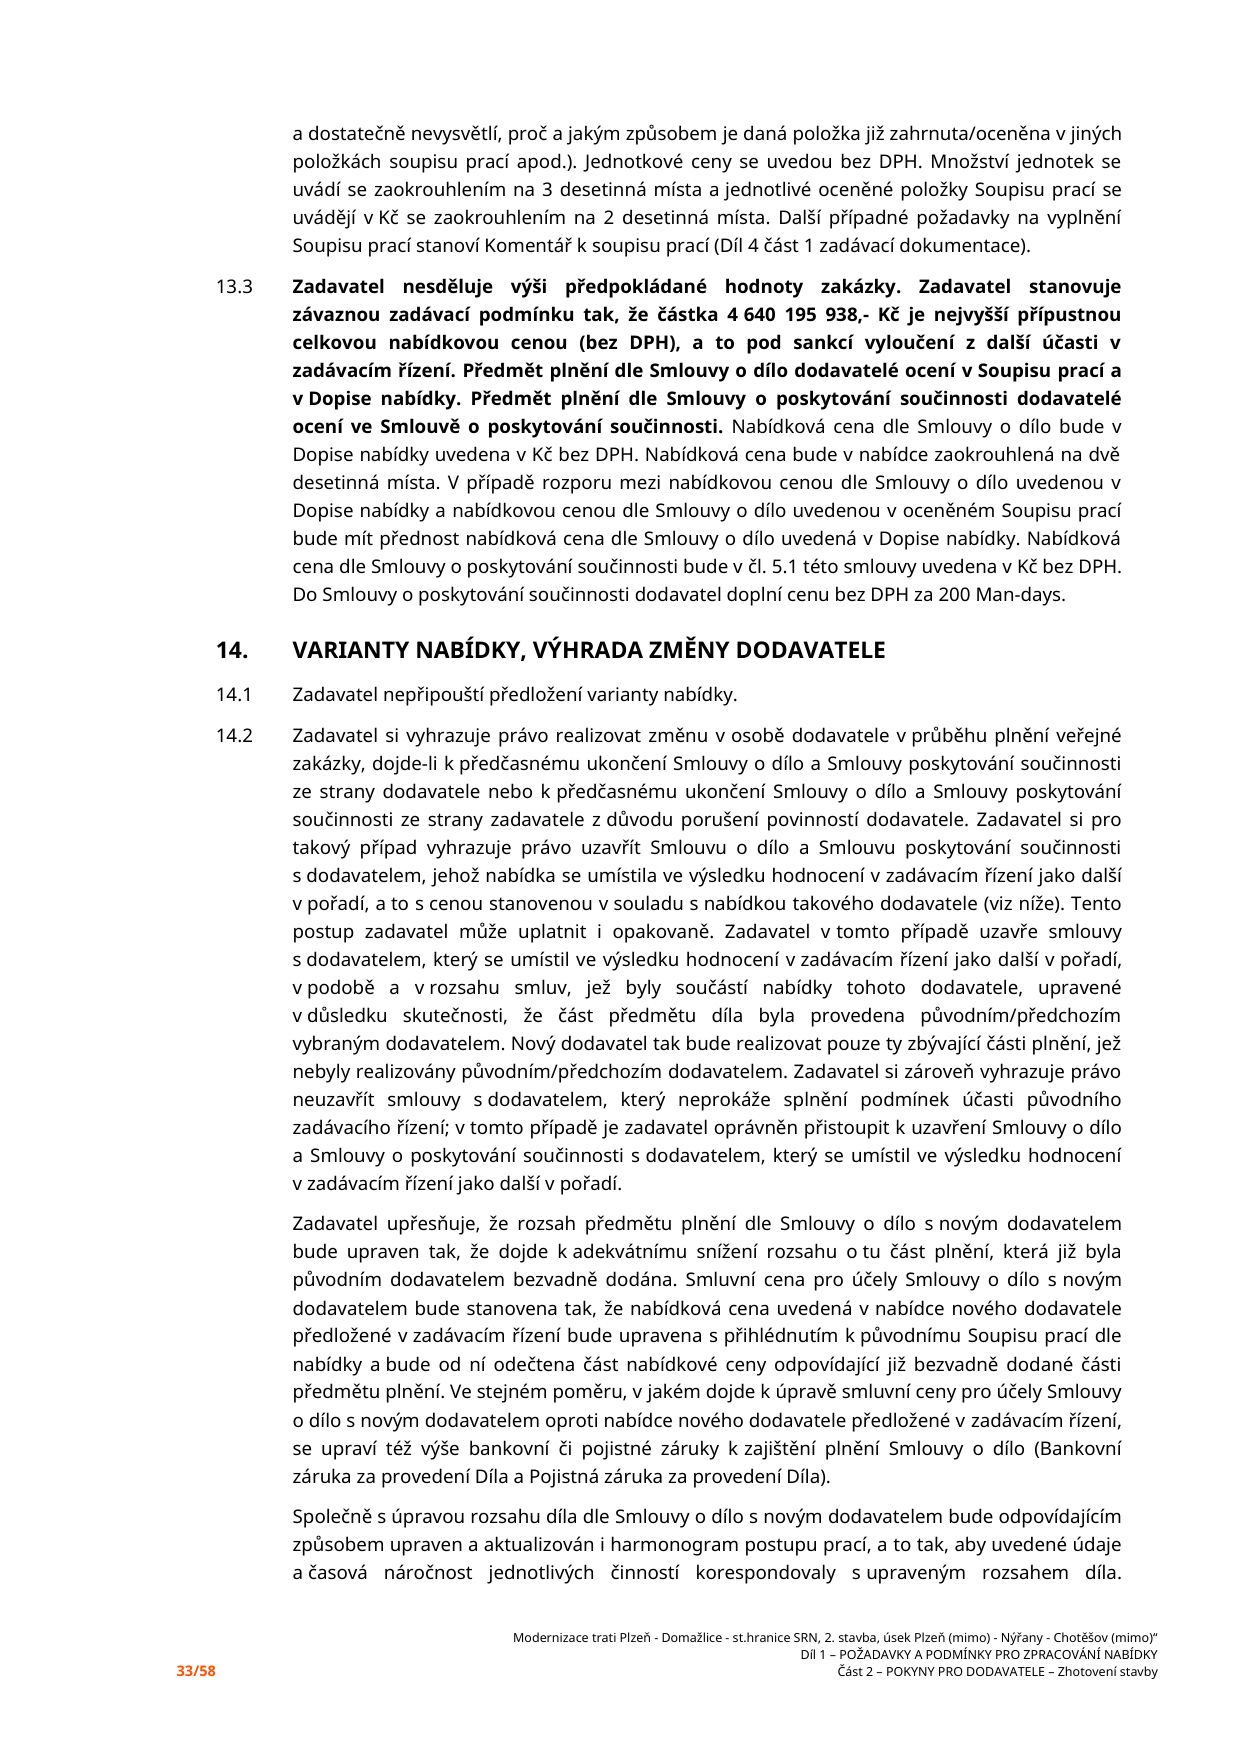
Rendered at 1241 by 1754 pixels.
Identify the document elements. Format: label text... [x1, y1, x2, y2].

text VARIANTY NABÍDKY, VÝHRADA ZMĚNY DODAVATELE [216, 634, 1122, 666]
text Zadavatel si vyhrazuje právo realizovat změnu v osobě dodavatele v průběhu plnění veřejné zakázky, dojde-li k předčasnému ukončení Smlouvy o dílo a Smlouvy poskytování součinnosti ze strany dodavatele nebo k předčasnému ukončení Smlouvy o dílo a Smlouvy poskytování součinnosti ze strany zadavatele z důvodu porušení povinností dodavatele. Zadavatel si pro takový případ vyhrazuje právo uzavřít Smlouvu o dílo a Smlouvu poskytování součinnosti s dodavatelem, jehož nabídka se umístila ve výsledku hodnocení v zadávacím řízení jako další v pořadí, a to s cenou stanovenou v souladu s nabídkou takového dodavatele (viz níže). Tento postup zadavatel může uplatnit i opakovaně. Zadavatel v tomto případě uzavře smlouvy s dodavatelem, který se umístil ve výsledku hodnocení v zadávacím řízení jako další v pořadí, v podobě a v rozsahu smluv, jež byly součástí nabídky tohoto dodavatele, upravené v důsledku skutečnosti, že část předmětu díla byla provedena původním/předchozím vybraným dodavatelem. Nový dodavatel tak bude realizovat pouze ty zbývající části plnění, jež nebyly realizovány původním/předchozím dodavatelem. Zadavatel si zároveň vyhrazuje právo neuzavřít smlouvy s dodavatelem, který neprokáže splnění podmínek účasti původního zadávacího řízení; v tomto případě je zadavatel oprávněn přistoupit k uzavření Smlouvy o dílo a Smlouvy o poskytování součinnosti s dodavatelem, který se umístil ve výsledku hodnocení v zadávacím řízení jako další v pořadí. [216, 722, 1122, 1196]
text Zadavatel nepřipouští předložení varianty nabídky. [216, 681, 1122, 707]
list Zadavatel upřesňuje, že rozsah předmětu plnění dle Smlouvy o dílo s novým dodavatelem bude upraven tak, že dojde k adekvátnímu snížení rozsahu o tu část plnění, která již byla původním dodavatelem bezvadně dodána. Smluvní cena pro účely Smlouvy o dílo s novým dodavatelem bude stanovena tak, že nabídková cena uvedená v nabídce nového dodavatele předložené v zadávacím řízení bude upravena s přihlédnutím k původnímu Soupisu prací dle nabídky a bude od ní odečtena část nabídkové ceny odpovídající již bezvadně dodané části předmětu plnění. Ve stejném poměru, v jakém dojde k úpravě smluvní ceny pro účely Smlouvy o dílo s novým dodavatelem oproti nabídce nového dodavatele předložené v zadávacím řízení, se upraví též výše bankovní či pojistné záruky k zajištění plnění Smlouvy o dílo (Bankovní záruka za provedení Díla a Pojistná záruka za provedení Díla). [292, 1211, 1122, 1488]
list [292, 121, 1122, 258]
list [292, 1503, 1122, 1585]
text Zadavatel nesděluje výši předpokládané hodnoty zakázky. Zadavatel stanovuje závaznou zadávací podmínku tak, že částka 4 640 195 938,- Kč je nejvyšší přípustnou celkovou nabídkovou cenou (bez DPH), a to pod sankcí vyloučení z další účasti v zadávacím řízení. Předmět plnění dle Smlouvy o dílo dodavatelé ocení v Soupisu prací a v Dopise nabídky. Předmět plnění dle Smlouvy o poskytování součinnosti dodavatelé ocení ve Smlouvě o poskytování součinnosti. Nabídková cena dle Smlouvy o dílo bude v Dopise nabídky uvedena v Kč bez DPH. Nabídková cena bude v nabídce zaokrouhlená na dvě desetinná místa. V případě rozporu mezi nabídkovou cenou dle Smlouvy o dílo uvedenou v Dopise nabídky a nabídkovou cenou dle Smlouvy o dílo uvedenou v oceněném Soupisu prací bude mít přednost nabídková cena dle Smlouvy o dílo uvedená v Dopise nabídky. Nabídková cena dle Smlouvy o poskytování součinnosti bude v čl. 5.1 této smlouvy uvedena v Kč bez DPH. Do Smlouvy o poskytování součinnosti dodavatel doplní cenu bez DPH za 200 Man-days. [216, 273, 1122, 607]
